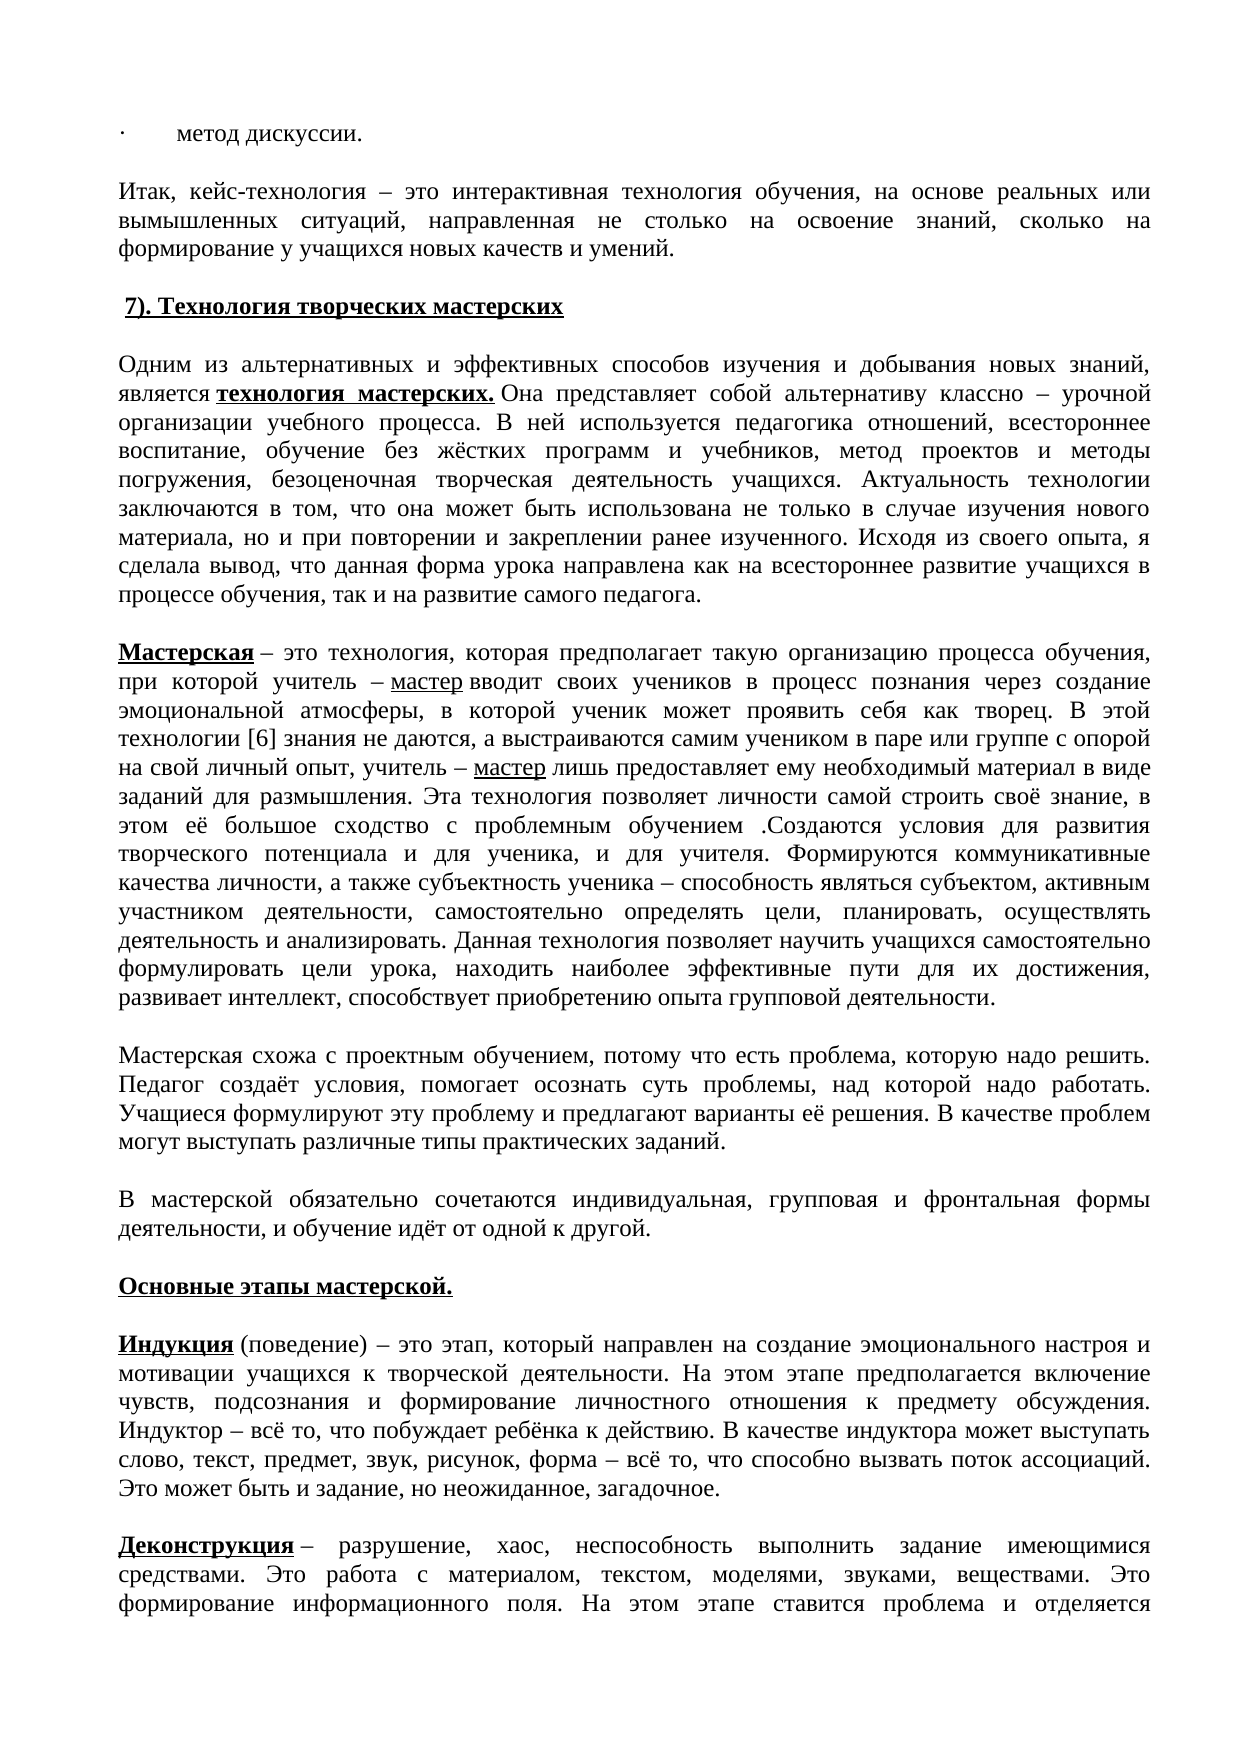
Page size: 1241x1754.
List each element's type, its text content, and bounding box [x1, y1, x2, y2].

text Одним из альтернативных и эффективных способов изучения и добывания новых знаний, является технология мастерских. Она представляет собой альтернативу классно – урочной организации учебного процесса. В ней используется педагогика отношений, всестороннее воспитание, обучение без жёстких программ и учебников, метод проектов и методы погружения, безоценочная творческая деятельность учащихся. Актуальность технологии заключаются в том, что она может быть использована не только в случае изучения нового материала, но и при повторении и закреплении ранее изученного. Исходя из своего опыта, я сделала вывод, что данная форма урока направлена как на всестороннее развитие учащихся в процессе обучения, так и на развитие самого педагога. [118, 349, 1152, 608]
text Основные этапы мастерской. [118, 1271, 1152, 1300]
text 7). Технология творческих мастерских [118, 291, 1152, 320]
text · метод дискуссии. [118, 118, 1152, 147]
text В мастерской обязательно сочетаются индивидуальная, групповая и фронтальная формы деятельности, и обучение идёт от одной к другой. [118, 1184, 1152, 1242]
text Индукция (поведение) – это этап, который направлен на создание эмоционального настроя и мотивации учащихся к творческой деятельности. На этом этапе предполагается включение чувств, подсознания и формирование личностного отношения к предмету обсуждения. Индуктор – всё то, что побуждает ребёнка к действию. В качестве индуктора может выступать слово, текст, предмет, звук, рисунок, форма – всё то, что способно вызвать поток ассоциаций. Это может быть и задание, но неожиданное, загадочное. [118, 1329, 1152, 1501]
text Итак, кейс-технология – это интерактивная технология обучения, на основе реальных или вымышленных ситуаций, направленная не столько на освоение знаний, сколько на формирование у учащихся новых качеств и умений. [118, 176, 1152, 262]
text Мастерская схожа с проектным обучением, потому что есть проблема, которую надо решить. Педагог создаёт условия, помогает осознать суть проблемы, над которой надо работать. Учащиеся формулируют эту проблему и предлагают варианты её решения. В качестве проблем могут выступать различные типы практических заданий. [118, 1040, 1152, 1155]
text Мастерская – это технология, которая предполагает такую организацию процесса обучения, при которой учитель – мастер вводит своих учеников в процесс познания через создание эмоциональной атмосферы, в которой ученик может проявить себя как творец. В этой технологии [6] знания не даются, а выстраиваются самим учеником в паре или группе с опорой на свой личный опыт, учитель – мастер лишь предоставляет ему необходимый материал в виде заданий для размышления. Эта технология позволяет личности самой строить своё знание, в этом её большое сходство с проблемным обучением .Создаются условия для развития творческого потенциала и для ученика, и для учителя. Формируются коммуникативные качества личности, а также субъектность ученика – способность являться субъектом, активным участником деятельности, самостоятельно определять цели, планировать, осуществлять деятельность и анализировать. Данная технология позволяет научить учащихся самостоятельно формулировать цели урока, находить наиболее эффективные пути для их достижения, развивает интеллект, способствует приобретению опыта групповой деятельности. [118, 637, 1152, 1011]
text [118, 1531, 1152, 1617]
